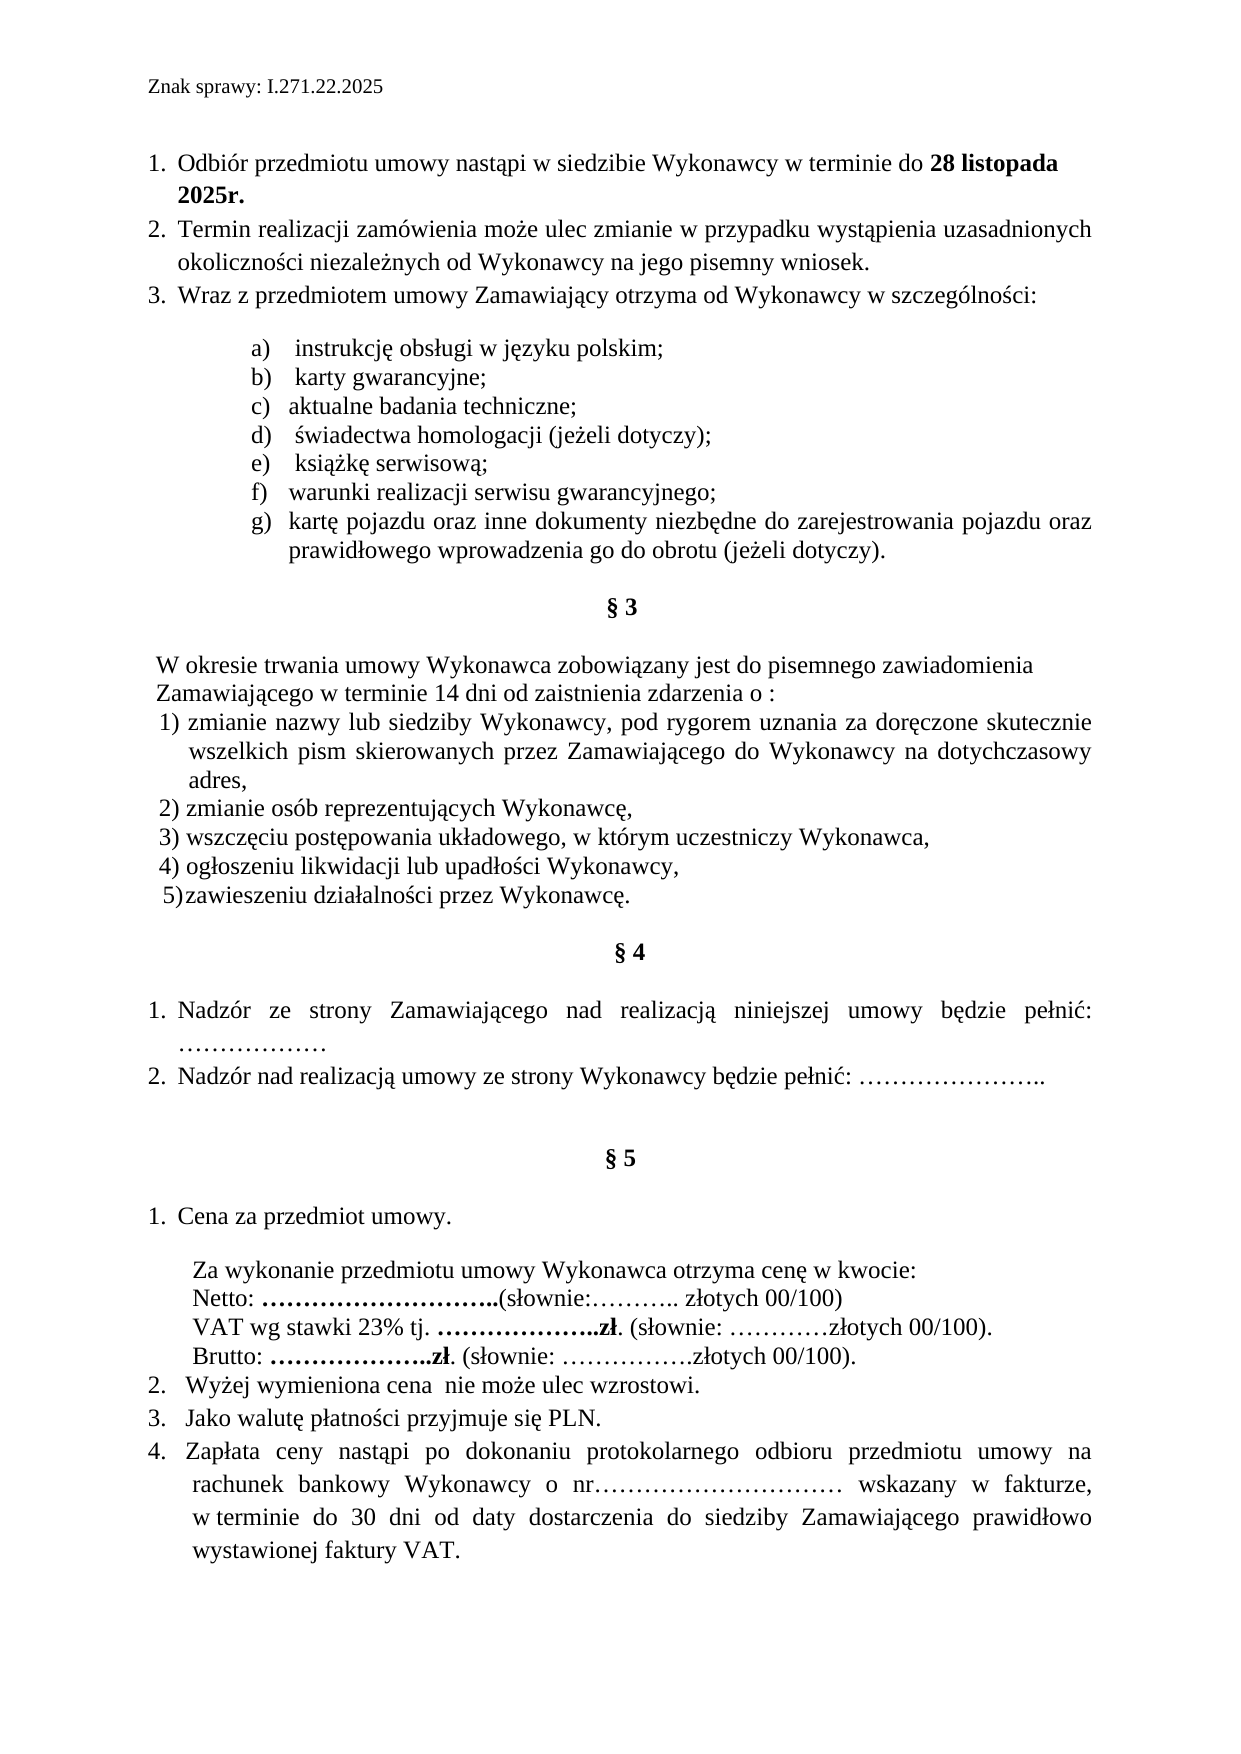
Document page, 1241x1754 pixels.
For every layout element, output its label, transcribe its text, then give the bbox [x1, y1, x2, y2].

list warunki realizacji serwisu gwarancyjnego; [251, 477, 1093, 506]
text 1) zmianie nazwy lub siedziby Wykonawcy, pod rygorem uznania za doręczone skutecznie wszelkich pism skierowanych przez Zamawiającego do Wykonawcy na dotychczasowy adres, [159, 707, 1093, 793]
list Jako walutę płatności przyjmuje się PLN. [148, 1403, 1093, 1432]
text 4) ogłoszeniu likwidacji lub upadłości Wykonawcy, [159, 851, 1093, 880]
list Cena za przedmiot umowy. [148, 1201, 1093, 1230]
list Nadzór nad realizacją umowy ze strony Wykonawcy będzie pełnić: ………………….. [148, 1061, 1093, 1089]
text 2) zmianie osób reprezentujących Wykonawcę, [159, 793, 1093, 822]
list Termin realizacji zamówienia może ulec zmianie w przypadku wystąpienia uzasadnionych okoliczności niezależnych od Wykonawcy na jego pisemny wniosek. [148, 214, 1093, 275]
text 3) wszczęciu postępowania układowego, w którym uczestniczy Wykonawca, [159, 822, 1093, 851]
text § 3 [151, 592, 1093, 621]
list Odbiór przedmiotu umowy nastąpi w siedzibie Wykonawcy w terminie do 28 listopada 2025r. [148, 148, 1093, 209]
list aktualne badania techniczne; [251, 391, 1093, 420]
list Zapłata ceny nastąpi po dokonaniu protokolarnego odbioru przedmiotu umowy na rachunek bankowy Wykonawcy o nr………………………… wskazany w fakturze, w terminie do 30 dni od daty dostarczenia do siedziby Zamawiającego prawidłowo wystawionej faktury VAT. [148, 1436, 1093, 1564]
text W okresie trwania umowy Wykonawca zobowiązany jest do pisemnego zawiadomienia [118, 650, 1093, 678]
list instrukcję obsługi w języku polskim; [251, 333, 1093, 362]
list zawieszeniu działalności przez Wykonawcę. [162, 880, 1093, 908]
text § 5 [148, 1143, 1093, 1172]
list karty gwarancyjne; [251, 362, 1093, 391]
list Nadzór ze strony Zamawiającego nad realizacją niniejszej umowy będzie pełnić: ……………… [148, 995, 1093, 1057]
text Zamawiającego w terminie 14 dni od zaistnienia zdarzenia o : [118, 678, 1093, 707]
text Netto: ………………………..(słownie:……….. złotych 00/100) [162, 1283, 1093, 1312]
list Wyżej wymieniona cena nie może ulec wzrostowi. [148, 1370, 1093, 1398]
list świadectwa homologacji (jeżeli dotyczy); [251, 420, 1093, 448]
text VAT wg stawki 23% tj. ………………..zł. (słownie: …………złotych 00/100). [162, 1312, 1093, 1341]
text Za wykonanie przedmiotu umowy Wykonawca otrzyma cenę w kwocie: [162, 1255, 1093, 1283]
text § 4 [166, 937, 1093, 966]
list Wraz z przedmiotem umowy Zamawiający otrzyma od Wykonawcy w szczególności: [148, 280, 1093, 308]
list książkę serwisową; [251, 448, 1093, 477]
text Brutto: ………………..zł. (słownie: …………….złotych 00/100). [162, 1341, 1093, 1370]
list kartę pojazdu oraz inne dokumenty niezbędne do zarejestrowania pojazdu oraz prawidłowego wprowadzenia go do obrotu (jeżeli dotyczy). [251, 506, 1093, 563]
